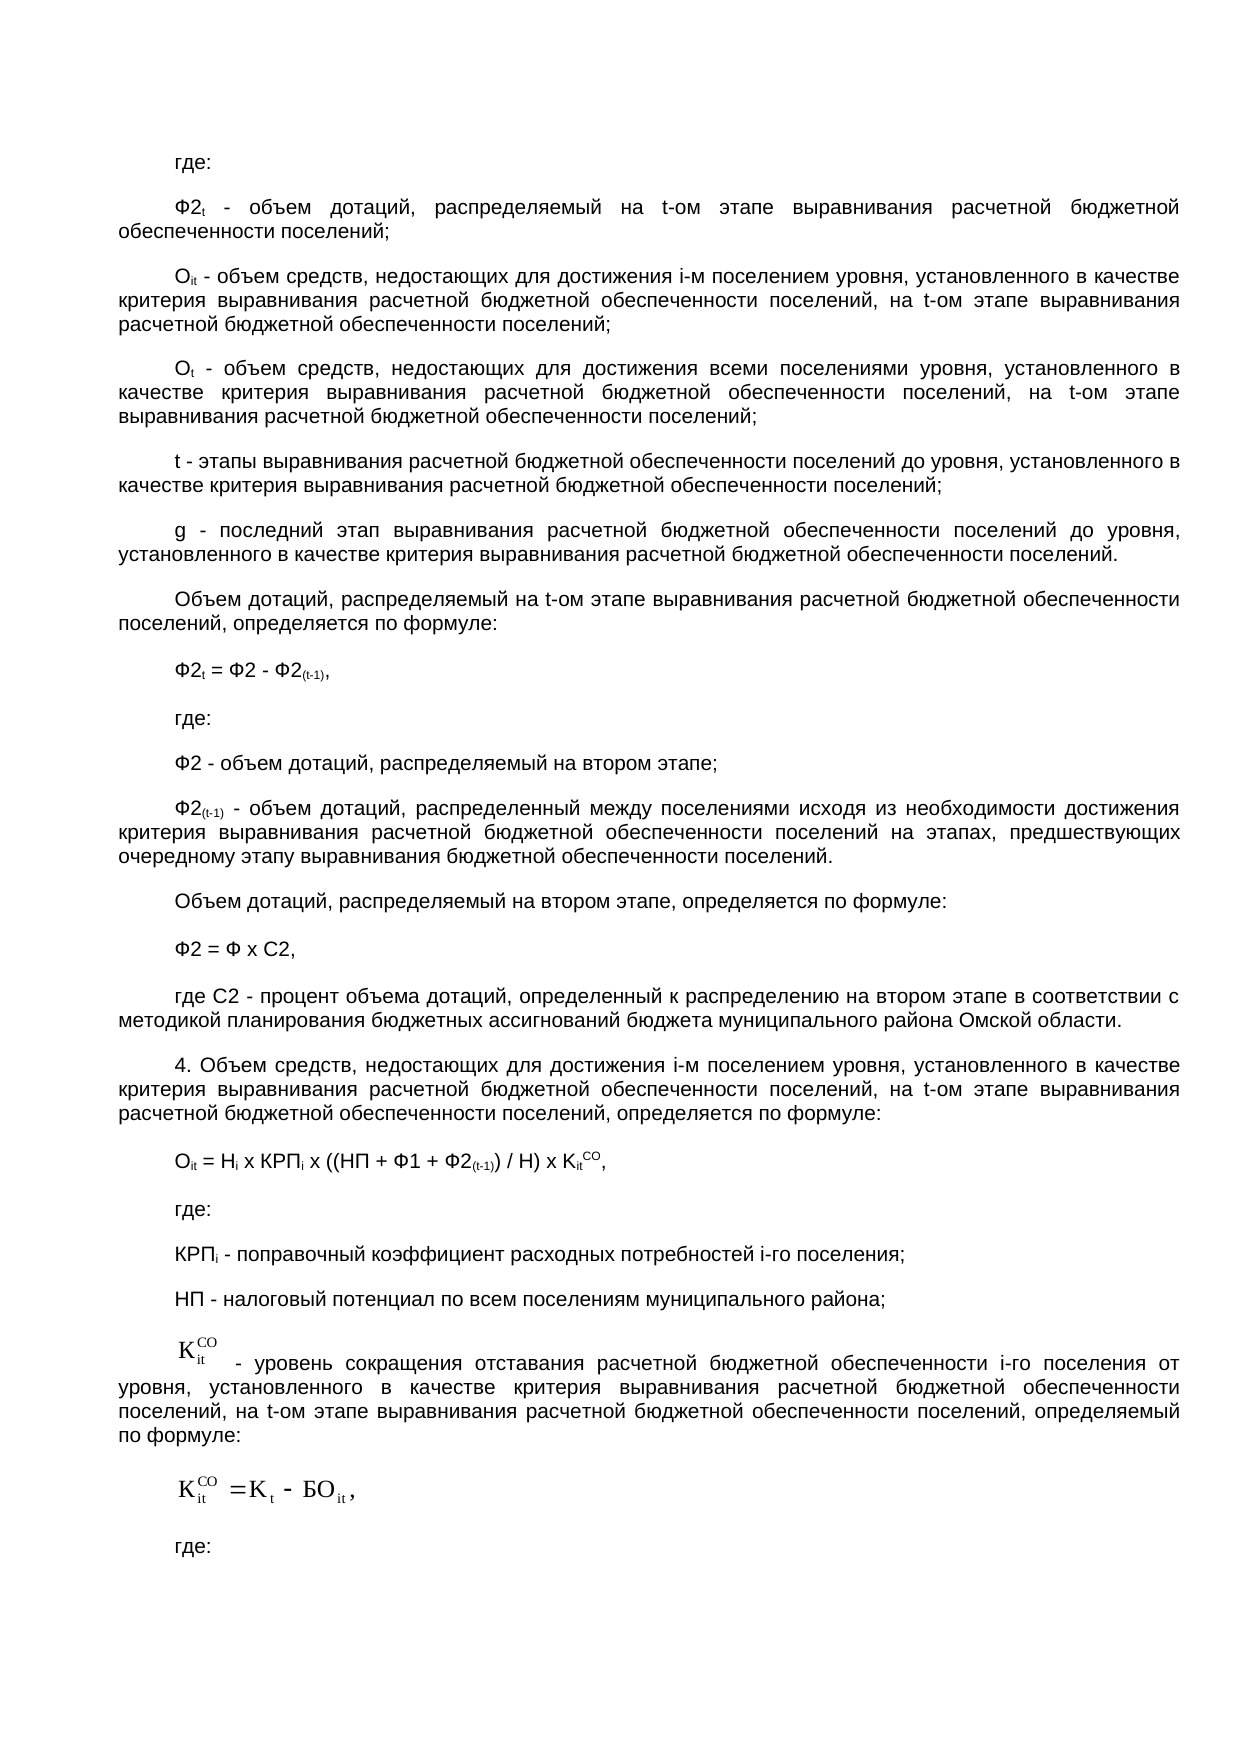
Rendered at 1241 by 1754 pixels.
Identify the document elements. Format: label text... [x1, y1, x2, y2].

text где: [118, 150, 1181, 174]
text g - последний этап выравнивания расчетной бюджетной обеспеченности поселений до уровня, установленного в качестве критерия выравнивания расчетной бюджетной обеспеченности поселений. [118, 518, 1181, 566]
text - уровень сокращения отставания расчетной бюджетной обеспеченности i-го поселения от уровня, установленного в качестве критерия выравнивания расчетной бюджетной обеспеченности поселений, на t-ом этапе выравнивания расчетной бюджетной обеспеченности поселений, определяемый по формуле: [118, 1331, 1181, 1447]
text t - этапы выравнивания расчетной бюджетной обеспеченности поселений до уровня, установленного в качестве критерия выравнивания расчетной бюджетной обеспеченности поселений; [118, 449, 1181, 497]
text Ф2t = Ф2 - Ф2(t-1), [118, 658, 1181, 682]
text Оit = Нi x КРПi x ((НП + Ф1 + Ф2(t-1)) / Н) x KitСО, [118, 1149, 1181, 1173]
text 4. Объем средств, недостающих для достижения i-м поселением уровня, установленного в качестве критерия выравнивания расчетной бюджетной обеспеченности поселений, на t-ом этапе выравнивания расчетной бюджетной обеспеченности поселений, определяется по формуле: [118, 1053, 1181, 1125]
text где: [118, 1533, 1181, 1557]
text Oit - объем средств, недостающих для достижения i-м поселением уровня, установленного в качестве критерия выравнивания расчетной бюджетной обеспеченности поселений, на t-ом этапе выравнивания расчетной бюджетной обеспеченности поселений; [118, 263, 1181, 335]
text Ot - объем средств, недостающих для достижения всеми поселениями уровня, установленного в качестве критерия выравнивания расчетной бюджетной обеспеченности поселений, на t-ом этапе выравнивания расчетной бюджетной обеспеченности поселений; [118, 356, 1181, 428]
text где С2 - процент объема дотаций, определенный к распределению на втором этапе в соответствии с методикой планирования бюджетных ассигнований бюджета муниципального района Омской области. [118, 984, 1181, 1032]
text где: [118, 1197, 1181, 1221]
text Ф2(t-1) - объем дотаций, распределенный между поселениями исходя из необходимости достижения критерия выравнивания расчетной бюджетной обеспеченности поселений на этапах, предшествующих очередному этапу выравнивания бюджетной обеспеченности поселений. [118, 796, 1181, 868]
text Ф2 = Ф x С2, [118, 936, 1181, 960]
text Объем дотаций, распределяемый на втором этапе, определяется по формуле: [118, 888, 1181, 912]
text НП - налоговый потенциал по всем поселениям муниципального района; [118, 1286, 1181, 1310]
text где: [118, 706, 1181, 730]
text КРПi - поправочный коэффициент расходных потребностей i-го поселения; [118, 1242, 1181, 1266]
text Ф2t - объем дотаций, распределяемый на t-ом этапе выравнивания расчетной бюджетной обеспеченности поселений; [118, 195, 1181, 243]
text Ф2 - объем дотаций, распределяемый на втором этапе; [118, 751, 1181, 775]
text Объем дотаций, распределяемый на t-ом этапе выравнивания расчетной бюджетной обеспеченности поселений, определяется по формуле: [118, 586, 1181, 634]
